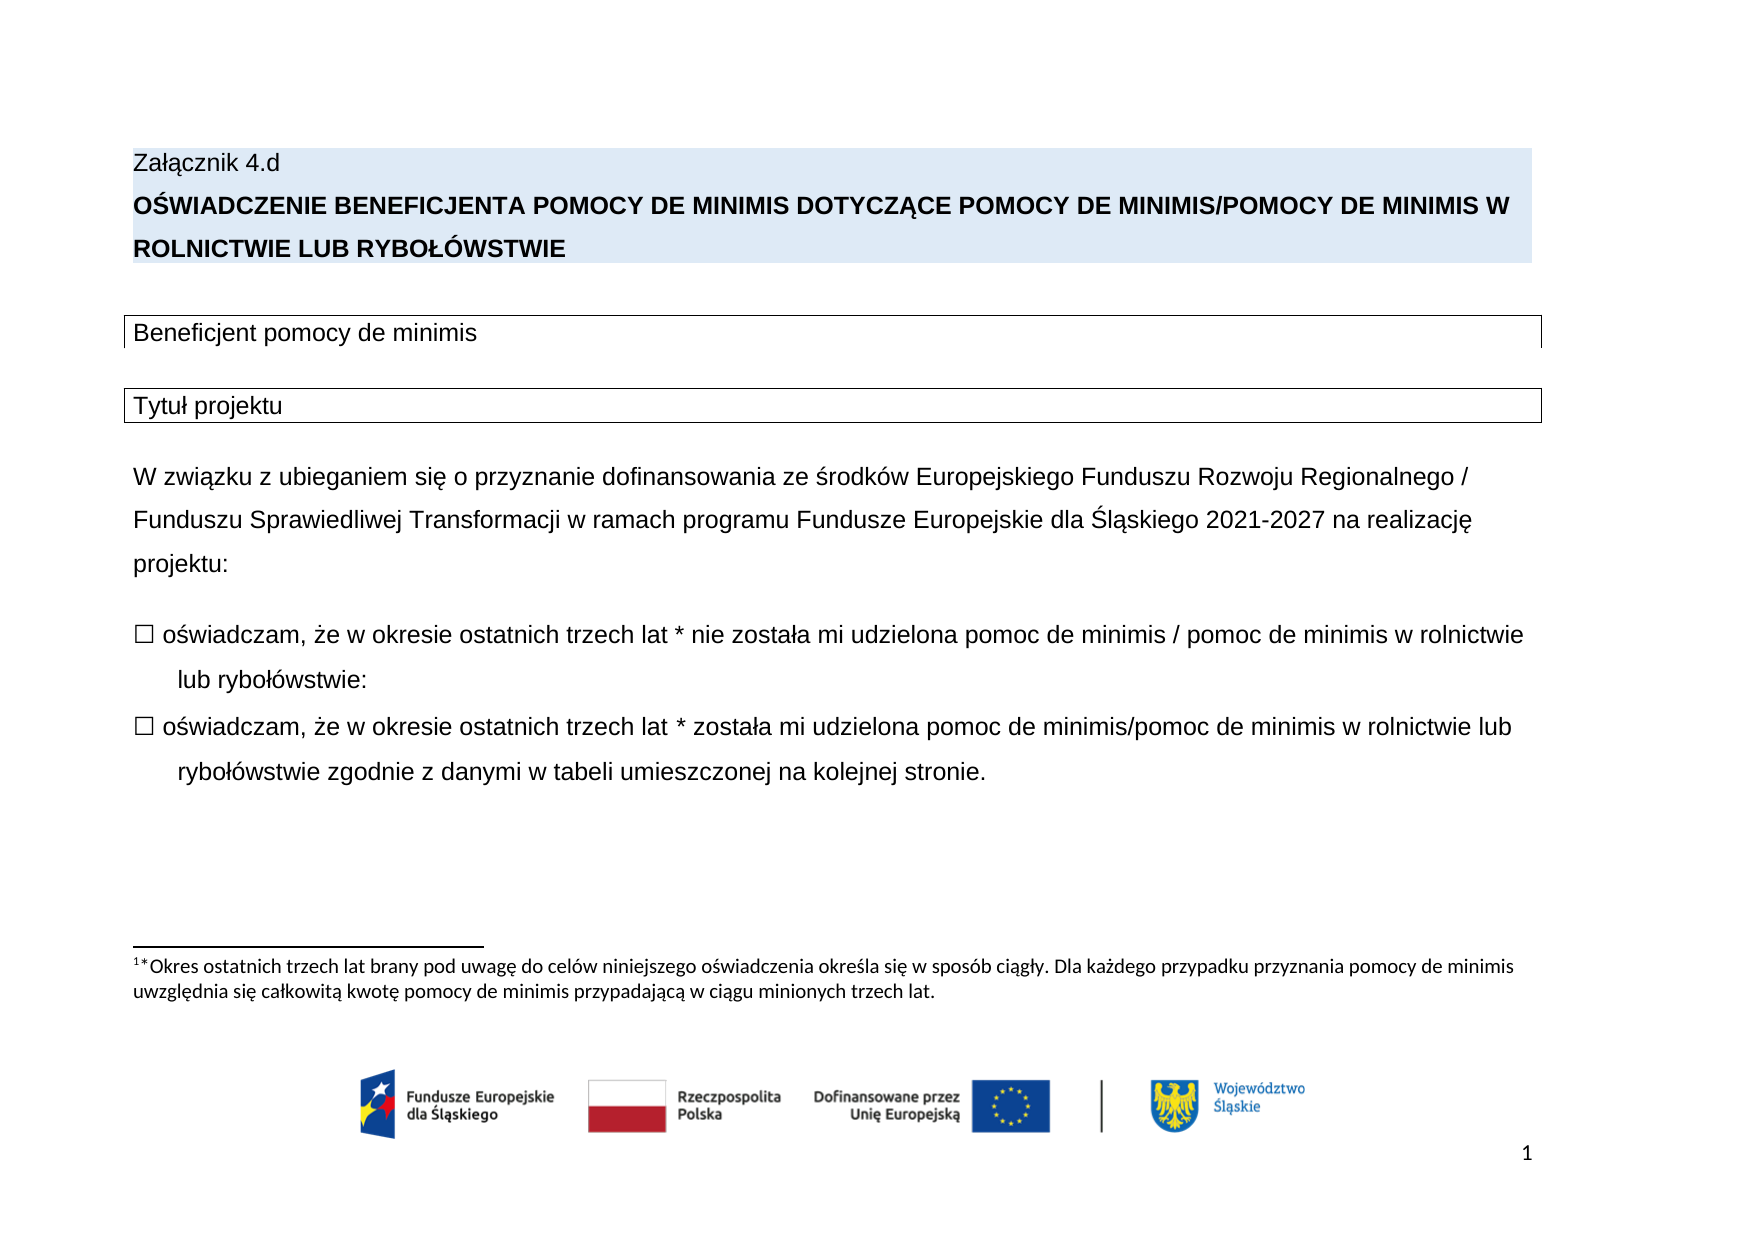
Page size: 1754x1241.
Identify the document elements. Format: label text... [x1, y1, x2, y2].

text W związku z ubieganiem się o przyznanie dofinansowania ze środków Europejskiego Funduszu Rozwoju Regionalnego / Funduszu Sprawiedliwej Transformacji w ramach programu Fundusze Europejskie dla Śląskiego 2021-2027 na realizację projektu: [133, 462, 1532, 577]
text Załącznik 4.d [133, 148, 1532, 176]
text ☐ oświadczam, że w okresie ostatnich trzech lat* została mi udzielona pomoc de minimis/pomoc de minimis w rolnictwie lub rybołówstwie zgodnie z danymi w tabeli umieszczonej na kolejnej stronie. [133, 708, 1532, 785]
text ☐ oświadczam, że w okresie ostatnich trzech lat * nie została mi udzielona pomoc de minimis / pomoc de minimis w rolnictwie lub rybołówstwie: [133, 617, 1532, 694]
text Beneficjent pomocy de minimis [125, 316, 1541, 348]
picture [360, 1069, 1305, 1139]
text OŚWIADCZENIE BENEFICJENTA POMOCY DE MINIMIS DOTYCZĄCE POMOCY DE MINIMIS/POMOCY DE MINIMIS W ROLNICTWIE LUB RYBOŁÓWSTWIE [133, 191, 1532, 263]
text Tytuł projektu [125, 389, 1541, 422]
